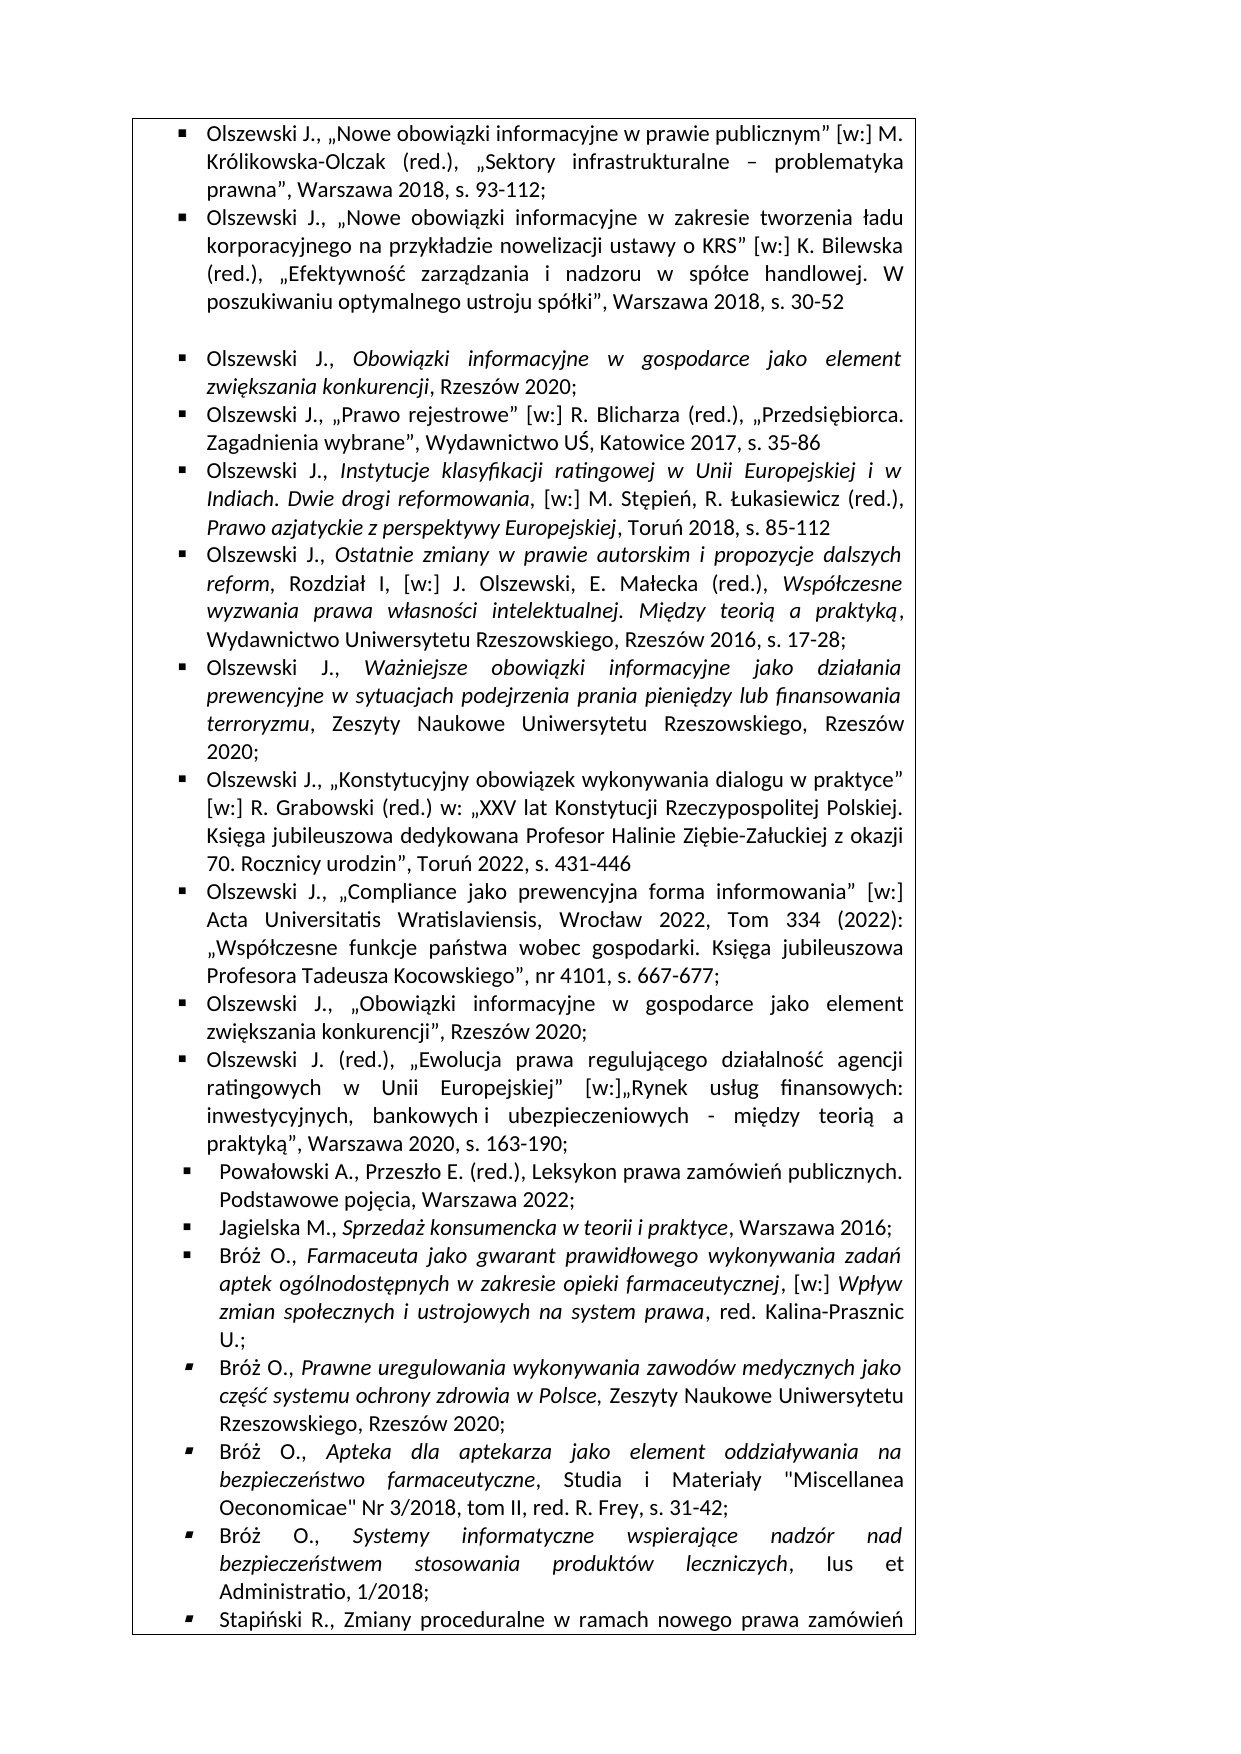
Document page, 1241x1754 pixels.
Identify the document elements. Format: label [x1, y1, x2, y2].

table_cell [133, 119, 915, 1633]
